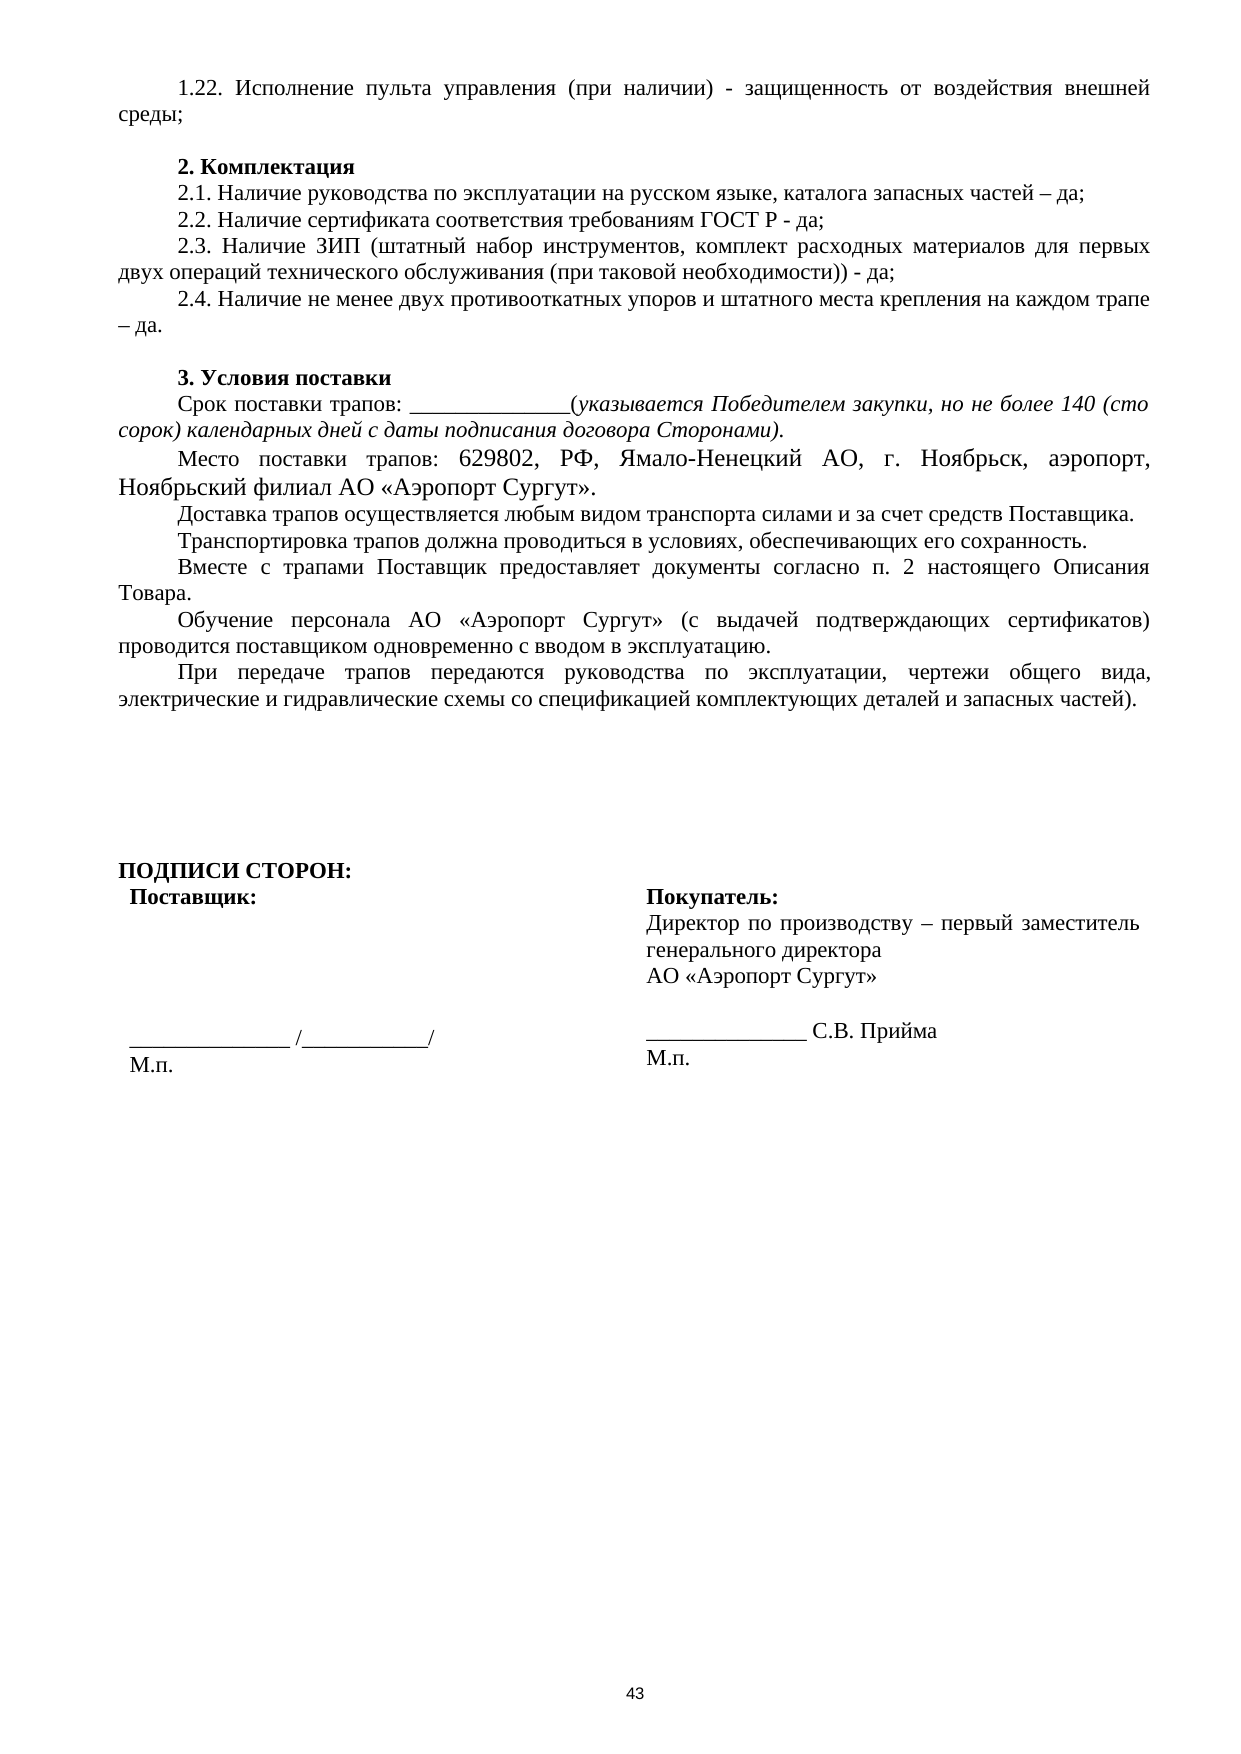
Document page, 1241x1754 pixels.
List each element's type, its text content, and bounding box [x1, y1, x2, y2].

text Обучение персонала АО «Аэропорт Сургут» (с выдачей подтверждающих сертификатов) проводится поставщиком одновременно с вводом в эксплуатацию. [118, 606, 1152, 658]
table_header Поставщик: ______________ /___________/ М.п. [118, 883, 635, 1077]
text Транспортировка трапов должна проводиться в условиях, обеспечивающих его сохранность. [118, 527, 1152, 553]
text Доставка трапов осуществляется любым видом транспорта силами и за счет средств Поставщика. [118, 500, 1152, 527]
text При передаче трапов передаются руководства по эксплуатации, чертежи общего вида, электрические и гидравлические схемы со спецификацией комплектующих деталей и запасных частей). [118, 658, 1152, 711]
table_header Покупатель: Директор по производству – первый заместитель генерального директора АО «Аэропорт Сургут» ______________ С.В. Прийма М.п. [635, 883, 1152, 1077]
text 1.22. Исполнение пульта управления (при наличии) - защищенность от воздействия внешней среды; [118, 74, 1152, 127]
text 2.4. Наличие не менее двух противооткатных упоров и штатного места крепления на каждом трапе – да. [118, 285, 1152, 337]
text 2.3. Наличие ЗИП (штатный набор инструментов, комплект расходных материалов для первых двух операций технического обслуживания (при таковой необходимости)) - да; [118, 232, 1152, 285]
text ПОДПИСИ СТОРОН: [118, 857, 1152, 883]
text Вместе с трапами Поставщик предоставляет документы согласно п. 2 настоящего Описания Товара. [118, 553, 1152, 606]
text 2. Комплектация [118, 153, 1152, 179]
text Срок поставки трапов: ______________(указывается Победителем закупки, но не более 140 (сто сорок) календарных дней с даты подписания договора Сторонами). [118, 390, 1152, 443]
text 3. Условия поставки [118, 364, 1152, 390]
text Место поставки трапов: 629802, РФ, Ямало-Ненецкий АО, г. Ноябрьск, аэропорт, Ноябрьский филиал АО «Аэропорт Сургут». [118, 443, 1152, 500]
text 2.2. Наличие сертификата соответствия требованиям ГОСТ Р - да; [118, 206, 1152, 232]
text 2.1. Наличие руководства по эксплуатации на русском языке, каталога запасных частей – да; [118, 179, 1152, 206]
